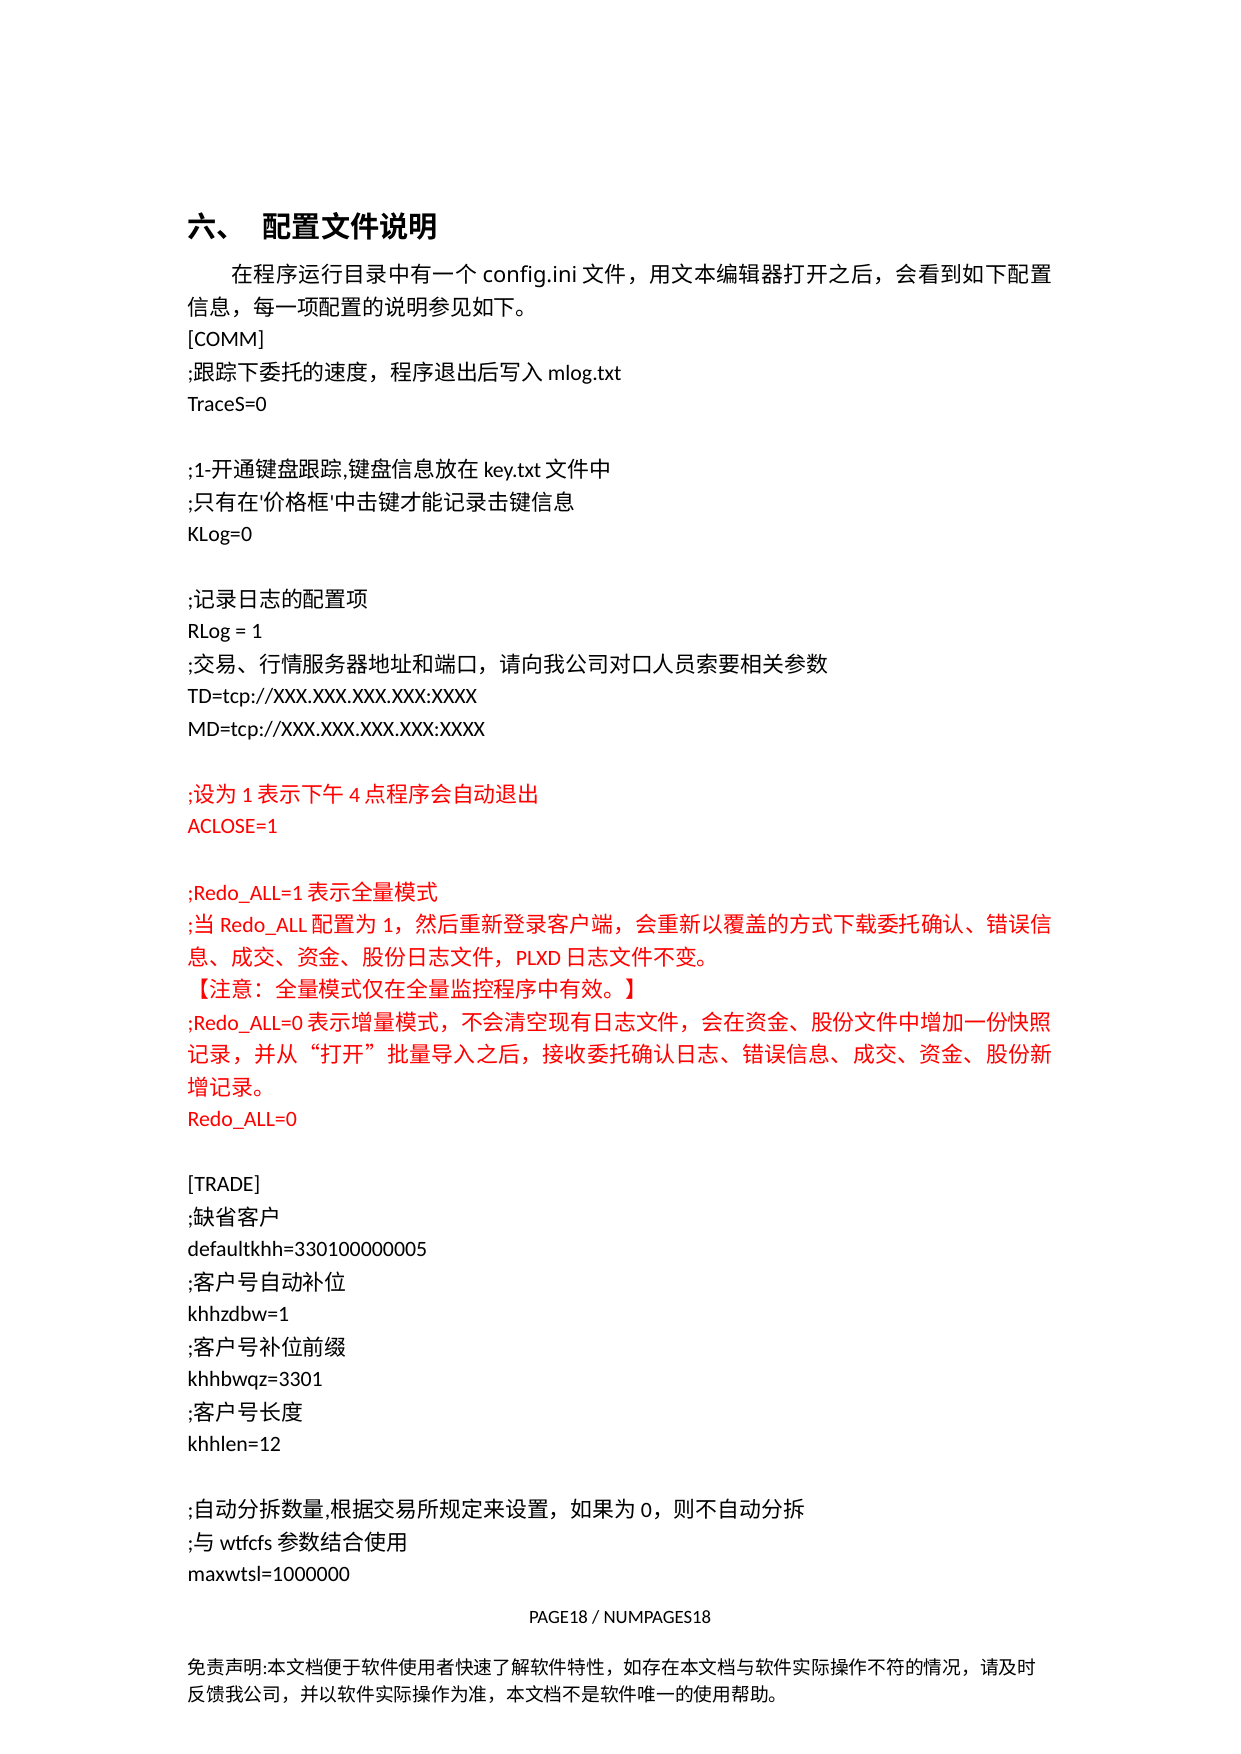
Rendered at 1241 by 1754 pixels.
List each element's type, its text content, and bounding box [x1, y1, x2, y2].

text ;客户号长度 [187, 1394, 1053, 1427]
text defaultkhh=330100000005 [187, 1232, 1053, 1264]
text ;1-开通键盘跟踪,键盘信息放在key.txt文件中 [187, 452, 1053, 484]
text KLog=0 [187, 517, 1053, 549]
text ;Redo_ALL=0 表示增量模式，不会清空现有日志文件，会在资金、股份文件中增加一份快照记录，并从“打开”批量导入之后，接收委托确认日志、错误信息、成交、资金、股份新增记录。 [187, 1004, 1053, 1102]
text ;客户号自动补位 [187, 1264, 1053, 1297]
text [TRADE] [187, 1167, 1053, 1199]
text ;只有在'价格框'中击键才能记录击键信息 [187, 484, 1053, 517]
text 在程序运行目录中有一个config.ini文件，用文本编辑器打开之后，会看到如下配置信息，每一项配置的说明参见如下。 [187, 257, 1053, 322]
text Redo_ALL=0 [187, 1102, 1053, 1134]
text ;跟踪下委托的速度，程序退出后写入mlog.txt [187, 354, 1053, 387]
text RLog = 1 [187, 614, 1053, 647]
text ;设为1表示下午4点程序会自动退出 [187, 777, 1053, 809]
text MD=tcp://XXX.XXX.XXX.XXX:XXXX [187, 712, 1053, 744]
text khhlen=12 [187, 1427, 1053, 1459]
text ;交易、行情服务器地址和端口，请向我公司对口人员索要相关参数 [187, 647, 1053, 679]
text ;记录日志的配置项 [187, 582, 1053, 614]
text ;缺省客户 [187, 1199, 1053, 1232]
text [COMM] [187, 322, 1053, 354]
text TraceS=0 [187, 387, 1053, 419]
text khhbwqz=3301 [187, 1362, 1053, 1394]
text ACLOSE=1 [187, 809, 1053, 842]
text ;客户号补位前缀 [187, 1329, 1053, 1362]
text TD=tcp://XXX.XXX.XXX.XXX:XXXX [187, 679, 1053, 712]
text ;与wtfcfs参数结合使用 [187, 1524, 1053, 1557]
text ;当Redo_ALL配置为1，然后重新登录客户端，会重新以覆盖的方式下载委托确认、错误信息、成交、资金、股份日志文件，PLXD日志文件不变。 [187, 907, 1053, 972]
text 【注意：全量模式仅在全量监控程序中有效。】 [187, 972, 1053, 1004]
text khhzdbw=1 [187, 1297, 1053, 1329]
list 配置文件说明 [187, 192, 1053, 257]
text ;自动分拆数量,根据交易所规定来设置，如果为0，则不自动分拆 [187, 1492, 1053, 1524]
text maxwtsl=1000000 [187, 1557, 1053, 1589]
text ;Redo_ALL=1表示全量模式 [187, 874, 1053, 907]
